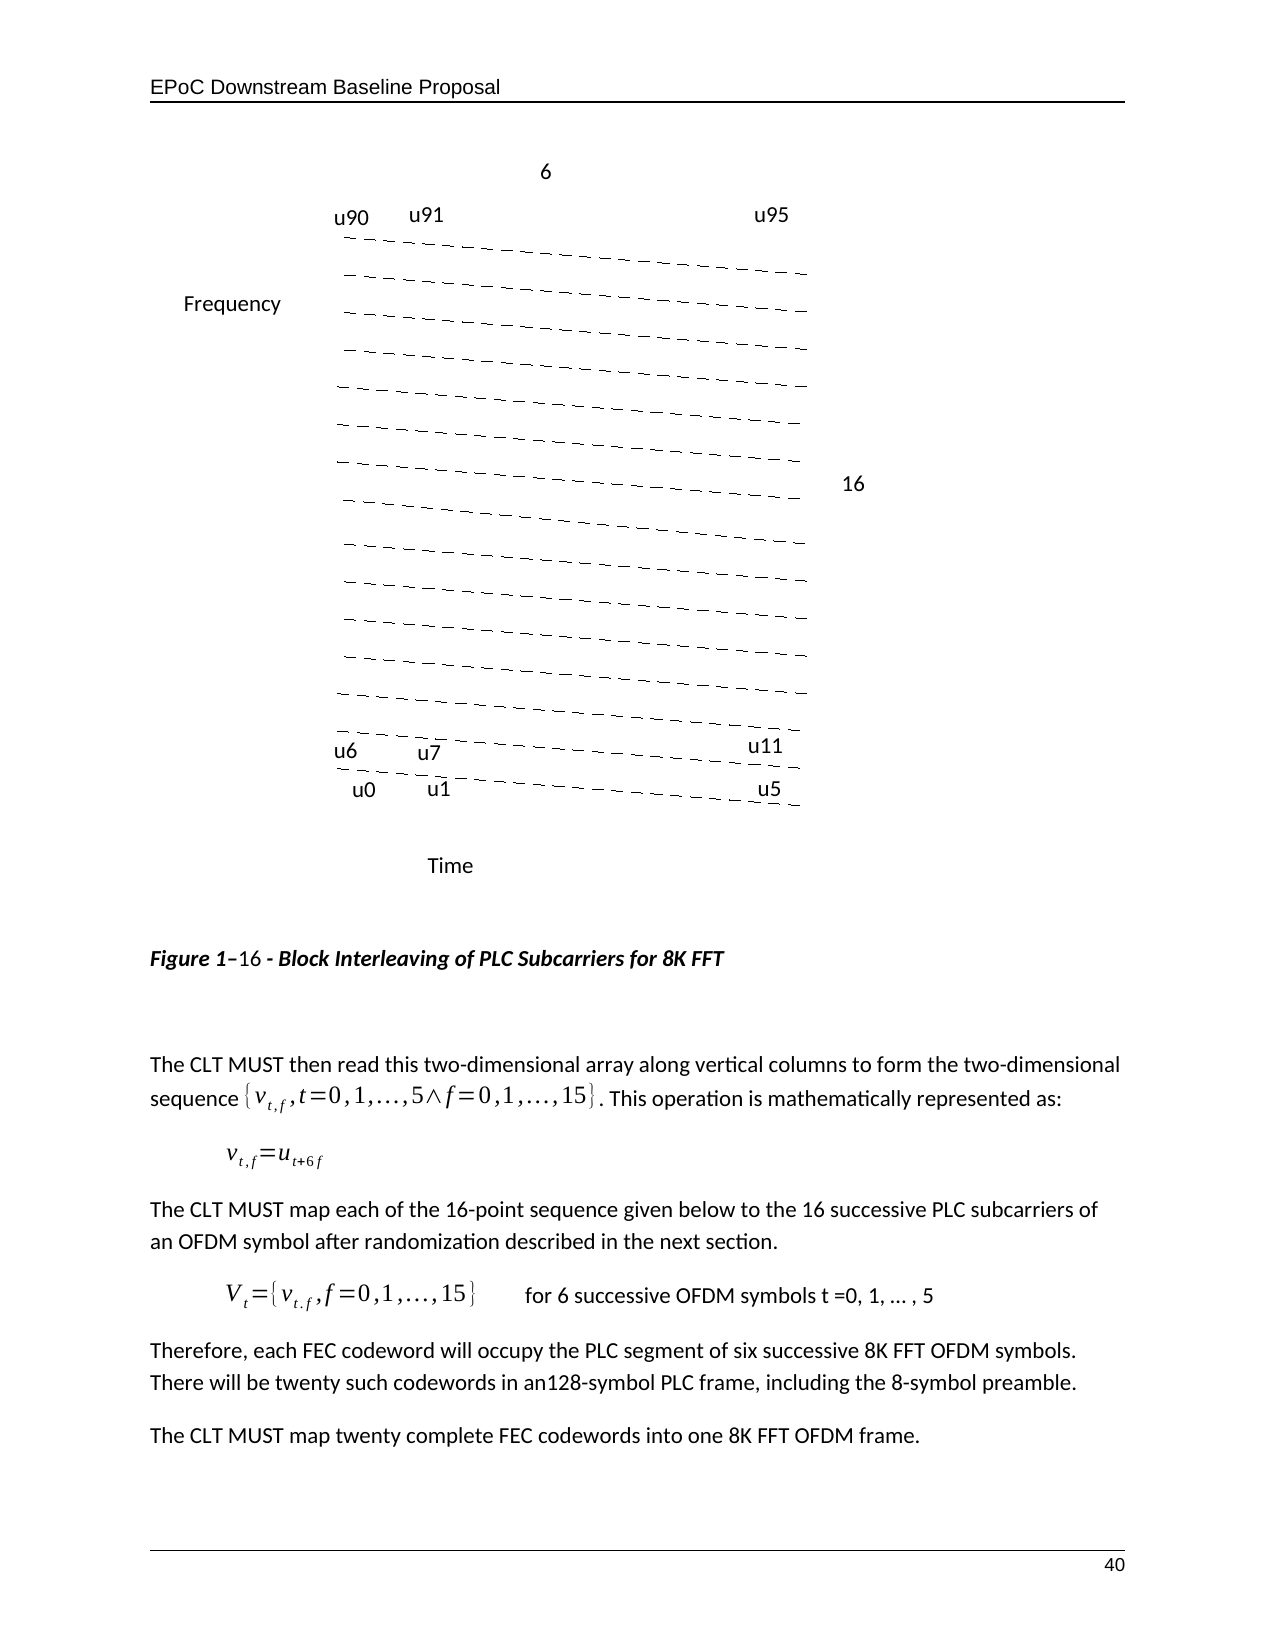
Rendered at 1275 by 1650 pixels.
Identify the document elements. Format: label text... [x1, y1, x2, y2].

text Therefore, each FEC codeword will occupy the PLC segment of six successive 8K FFT OFDM symbols. There will be twenty such codewords in an128-symbol PLC frame, including the 8-symbol preamble. [150, 1336, 1125, 1397]
text for 6 successive OFDM symbols t =0, 1, … , 5 [150, 1280, 1125, 1311]
text The CLT MUST map each of the 16-point sequence given below to the 16 successive PLC subcarriers of an OFDM symbol after randomization described in the next section. [150, 1195, 1125, 1255]
text The CLT MUST map twenty complete FEC codewords into one 8K FFT OFDM frame. [150, 1422, 1125, 1449]
text The CLT MUST then read this two-dimensional array along vertical columns to form the two-dimensional sequence . This operation is mathematically represented as: [150, 1050, 1125, 1113]
